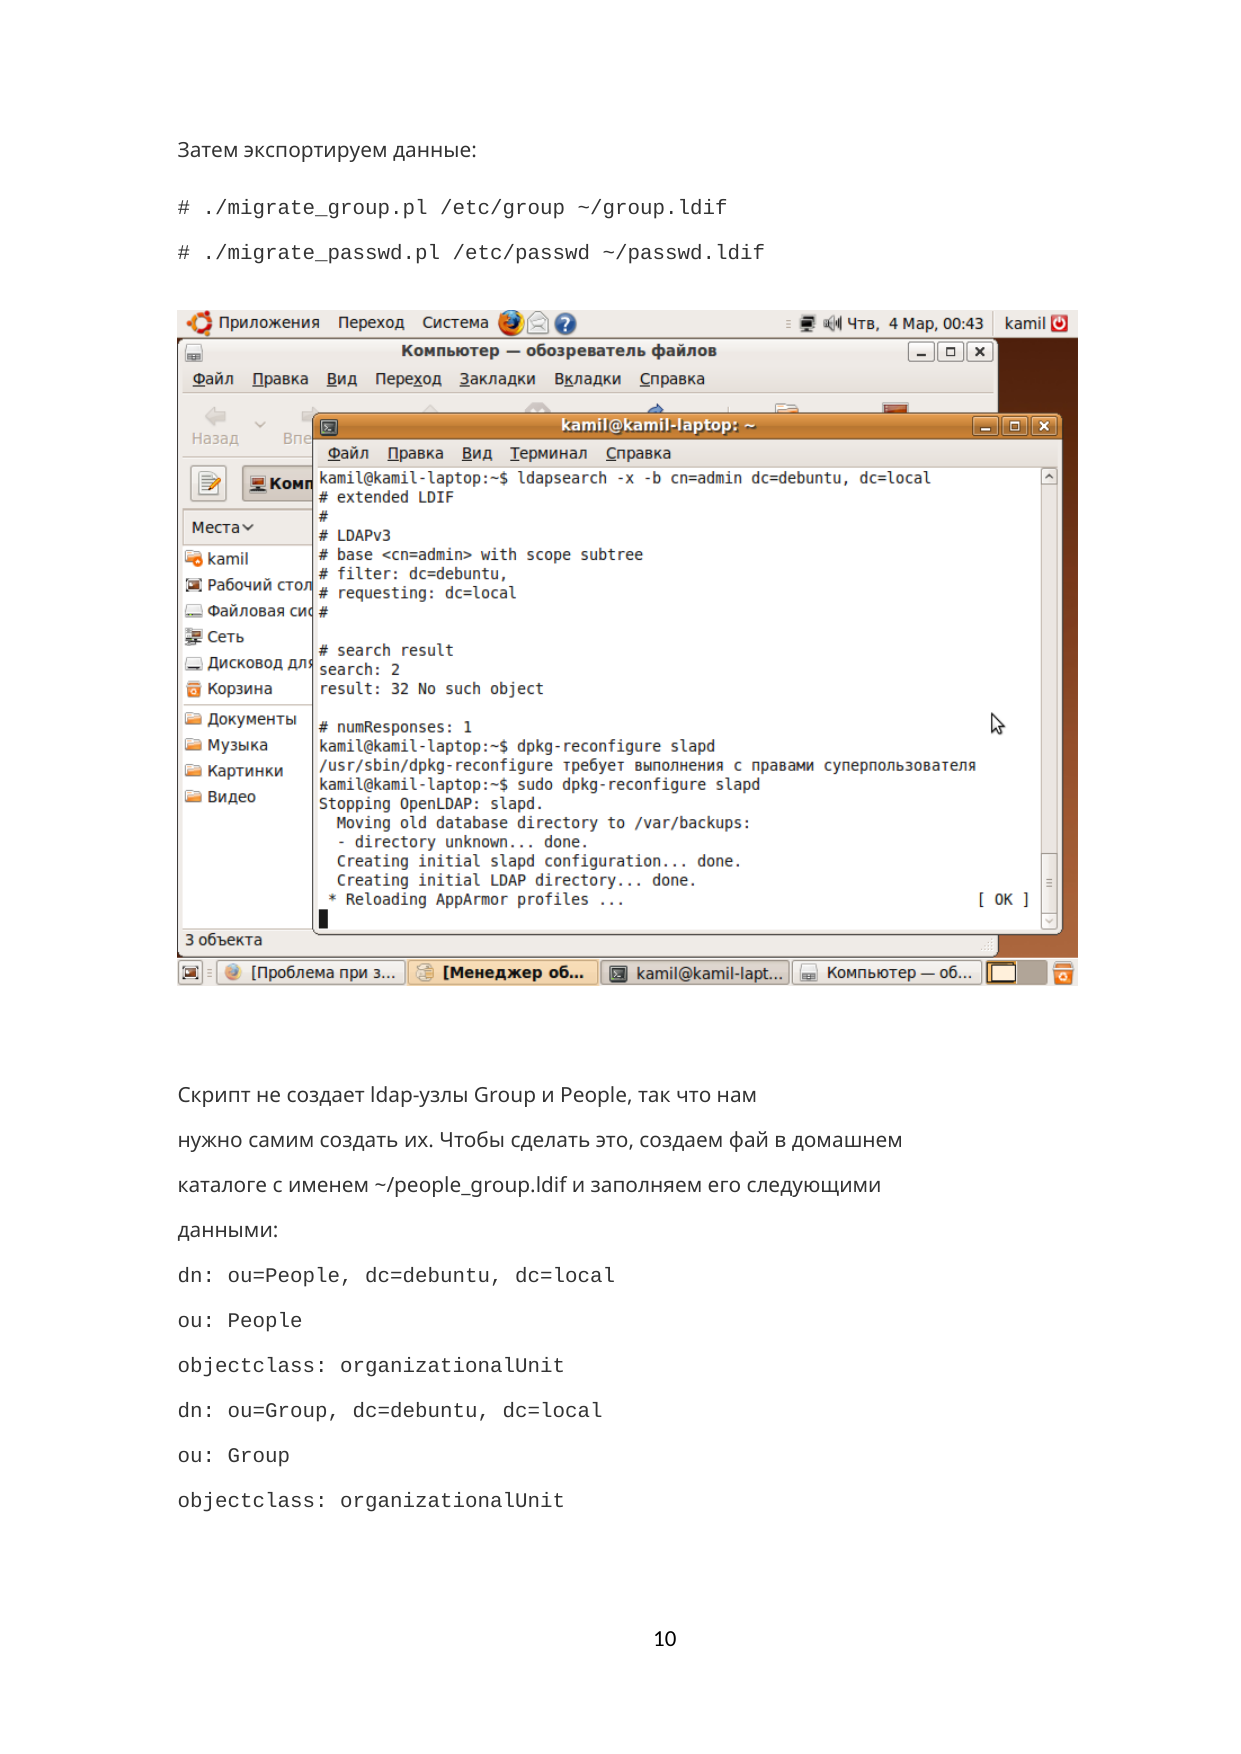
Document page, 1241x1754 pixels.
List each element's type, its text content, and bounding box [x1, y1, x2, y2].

text Затем экспортируем данные: [177, 118, 1152, 163]
text # ./migrate_group.pl /etc/group ~/group.ldif # ./migrate_passwd.pl /etc/passwd ~/passwd.ldif [177, 176, 1152, 266]
picture [177, 310, 1078, 986]
text dn: ou=Group, dc=debuntu, dc=local ou: Group objectclass: organizationalUnit [177, 1379, 1152, 1514]
text Cкрипт не создает ldap-узлы Group и People, так что нам нужно самим создать их. Чтобы сделать это, создаем фай в домашнем каталоге с именем ~/people_group.ldif и заполняем его следующими данными: [177, 1064, 1152, 1244]
text dn: ou=People, dc=debuntu, dc=local ou: People objectclass: organizationalUnit [177, 1244, 1152, 1379]
